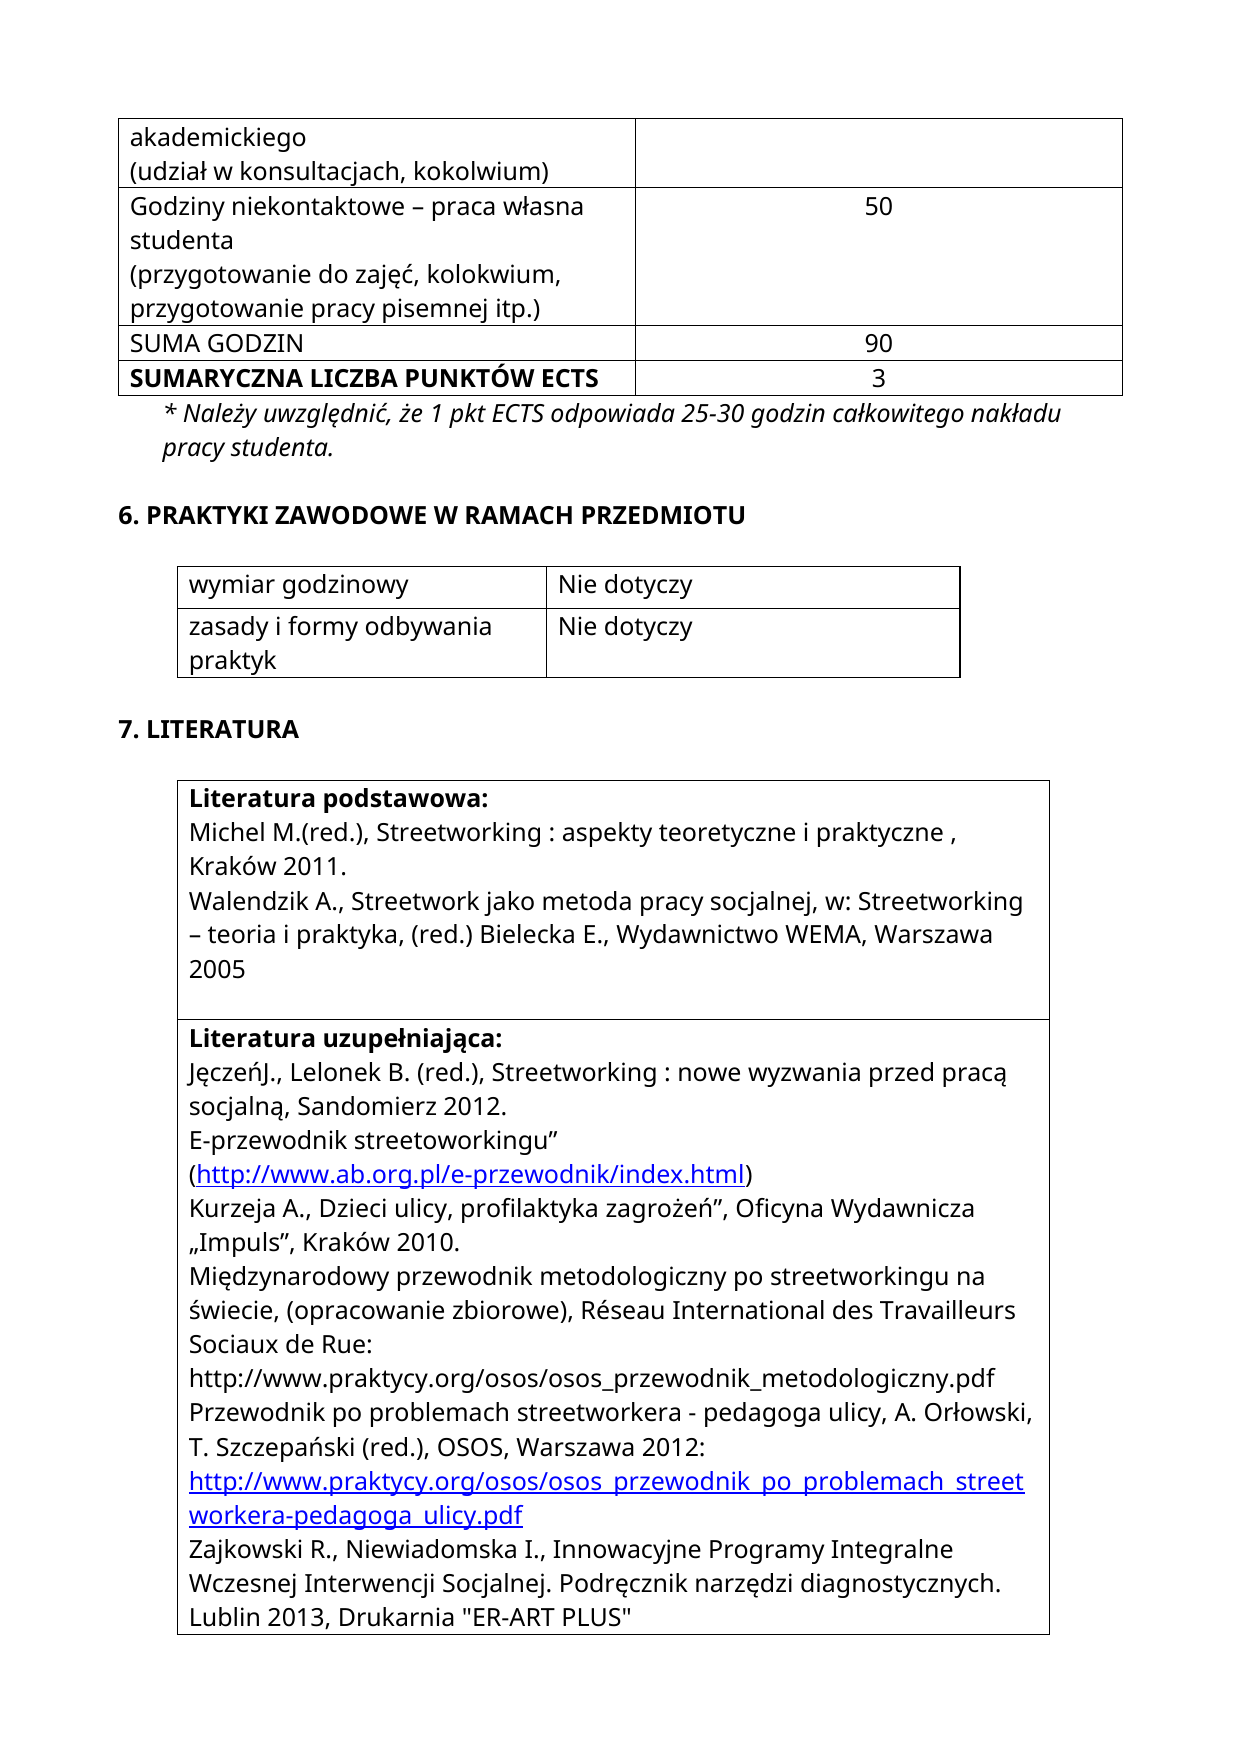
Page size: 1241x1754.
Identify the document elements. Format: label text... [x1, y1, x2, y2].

table_cell 24 [636, 119, 1122, 187]
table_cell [119, 119, 635, 187]
table_cell zasady i formy odbywania praktyk [178, 609, 546, 677]
table_header Nie dotyczy [547, 567, 959, 607]
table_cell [178, 1020, 1049, 1633]
table_cell SUMARYCZNA LICZBA PUNKTÓW ECTS [119, 361, 635, 395]
table_header Literatura podstawowa: Michel M.(red.), Streetworking : aspekty teoretyczne i praktyczne , Kraków 2011. Walendzik A., Streetwork jako metoda pracy socjalnej, w: Streetworking – teoria i praktyka, (red.) Bielecka E., Wydawnictwo WEMA, Warszawa 2005 [178, 781, 1049, 1019]
table_cell 90 [636, 326, 1122, 360]
table_cell Godziny niekontaktowe – praca własna studenta (przygotowanie do zajęć, kolokwium, przygotowanie pracy pisemnej itp.) [119, 188, 635, 324]
table_header wymiar godzinowy [178, 567, 546, 607]
table_cell SUMA GODZIN [119, 326, 635, 360]
text * Należy uwzględnić, że 1 pkt ECTS odpowiada 25-30 godzin całkowitego nakładu pracy studenta. [162, 396, 1122, 464]
table_cell 50 [636, 188, 1122, 324]
text 7. LITERATURA [118, 712, 1122, 746]
table_cell Nie dotyczy [547, 609, 959, 677]
table_cell 3 [636, 361, 1122, 395]
text 6. PRAKTYKI ZAWODOWE W RAMACH PRZEDMIOTU [118, 498, 1122, 532]
